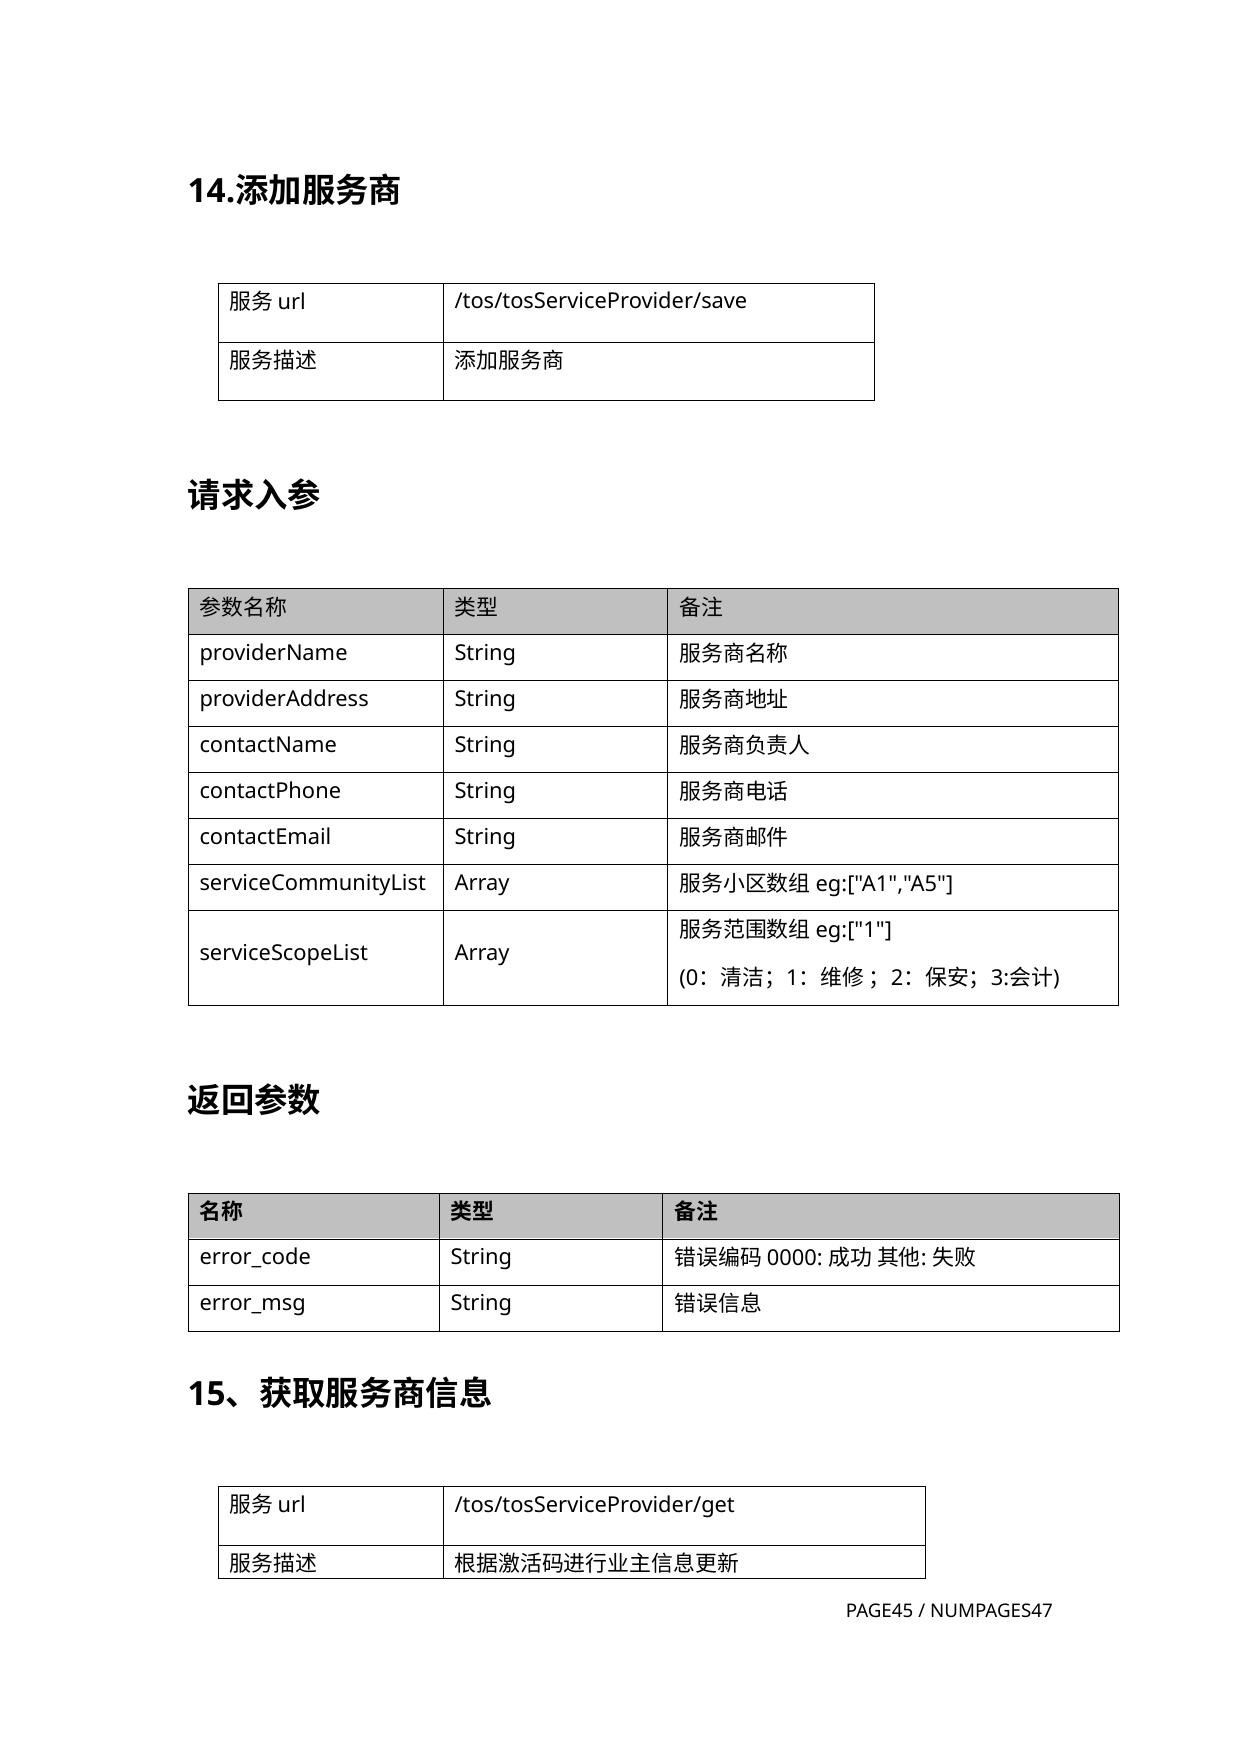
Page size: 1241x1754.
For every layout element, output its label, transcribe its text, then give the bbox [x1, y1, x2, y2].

table_cell String [440, 1286, 662, 1331]
subtitle 返回参数 [187, 1065, 1053, 1130]
table_cell Array [444, 865, 667, 910]
table_cell 服务范围数组 eg:["1"] (0：清洁；1：维修 ；2：保安；3:会计) [668, 911, 1118, 1005]
table_cell String [444, 681, 667, 726]
table_cell String [444, 727, 667, 772]
table_cell Array [444, 911, 667, 1005]
table_cell error_code [189, 1240, 439, 1284]
subtitle 15、获取服务商信息 [187, 1359, 1053, 1424]
table_header 类型 [444, 589, 667, 634]
table_cell 服务描述 [219, 343, 443, 400]
table_cell 根据激活码进行业主信息更新 [444, 1546, 925, 1578]
table_header 名称 [189, 1194, 439, 1238]
subtitle 请求入参 [187, 461, 1053, 526]
table_cell providerAddress [189, 681, 443, 726]
table_cell 服务商名称 [668, 635, 1118, 680]
table_header 备注 [668, 589, 1118, 634]
table_header 类型 [440, 1194, 662, 1238]
table_cell serviceScopeList [189, 911, 443, 1005]
table_cell 服务描述 [219, 1546, 443, 1578]
table_header 参数名称 [189, 589, 443, 634]
table_header /tos/tosServiceProvider/save [444, 284, 874, 342]
table_cell String [444, 819, 667, 864]
table_cell String [440, 1240, 662, 1284]
table_cell contactPhone [189, 773, 443, 818]
table_cell 添加服务商 [444, 343, 874, 400]
table_header 备注 [663, 1194, 1119, 1238]
table_header 服务url [219, 1487, 443, 1545]
table_header 服务url [219, 284, 443, 342]
table_cell 服务商地址 [668, 681, 1118, 726]
table_cell error_msg [189, 1286, 439, 1331]
table_cell 服务商负责人 [668, 727, 1118, 772]
table_cell 服务商邮件 [668, 819, 1118, 864]
table_cell String [444, 773, 667, 818]
table_cell contactEmail [189, 819, 443, 864]
table_header /tos/tosServiceProvider/get [444, 1487, 925, 1545]
table_cell providerName [189, 635, 443, 680]
table_cell 服务商电话 [668, 773, 1118, 818]
table_cell serviceCommunityList [189, 865, 443, 910]
table_cell String [444, 635, 667, 680]
table_cell 错误编码 0000: 成功 其他: 失败 [663, 1240, 1119, 1284]
subtitle 14.添加服务商 [187, 156, 1053, 221]
table_cell contactName [189, 727, 443, 772]
table_cell 服务小区数组 eg:["A1","A5"] [668, 865, 1118, 910]
table_cell 错误信息 [663, 1286, 1119, 1331]
